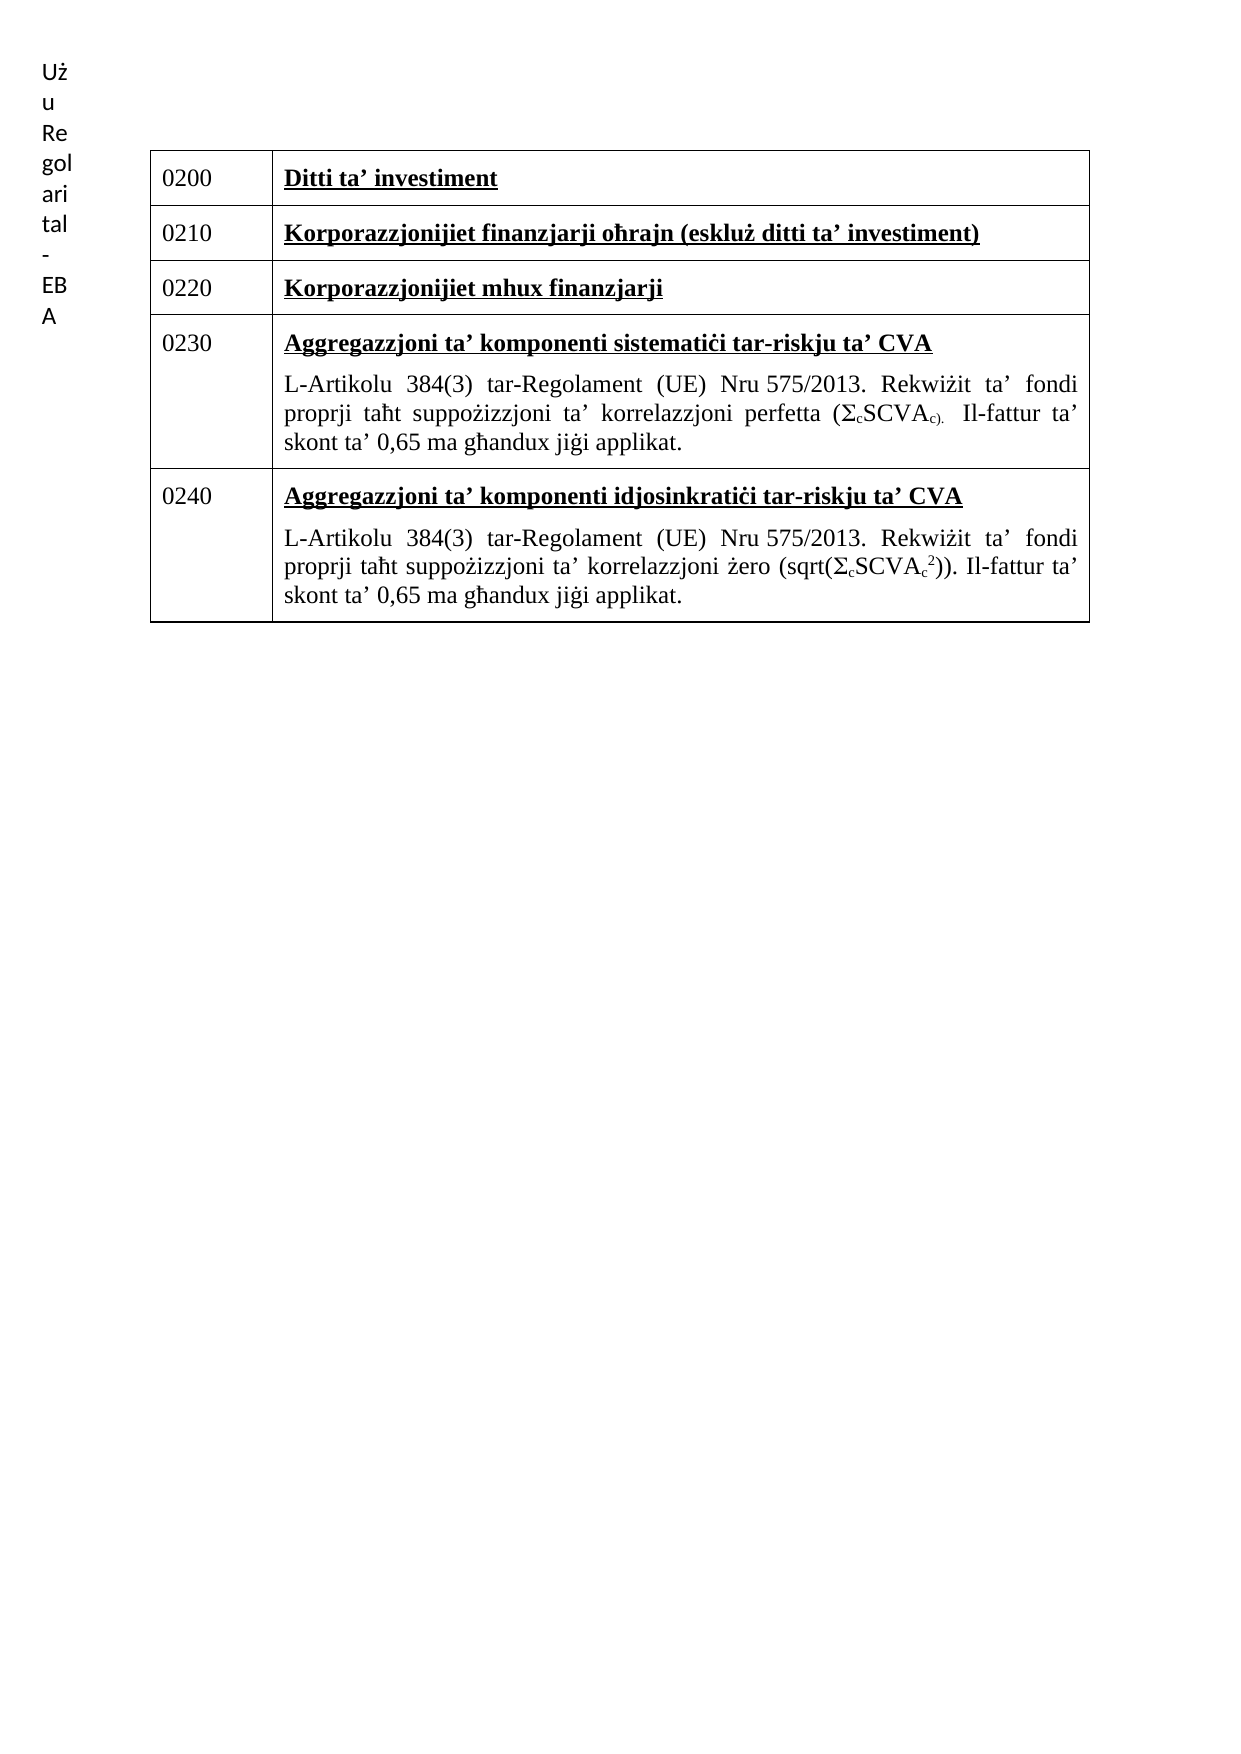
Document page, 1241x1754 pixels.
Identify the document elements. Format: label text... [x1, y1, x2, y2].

table_cell Ditti ta’ investiment [273, 151, 1089, 205]
table_cell Korporazzjonijiet finanzjarji oħrajn (eskluż ditti ta’ investiment) [273, 206, 1089, 259]
table_cell Aggregazzjoni ta’ komponenti sistematiċi tar-riskju ta’ CVA L-Artikolu 384(3) tar-Regolament (UE) Nru 575/2013. Rekwiżit ta’ fondi proprji taħt suppożizzjoni ta’ korrelazzjoni perfetta (cSCVAc). Il-fattur ta’ skont ta’ 0,65 ma għandux jiġi applikat. [273, 315, 1089, 468]
table_cell 0220 [151, 261, 272, 314]
table_cell 0210 [151, 206, 272, 259]
table_cell 0200 [151, 151, 272, 205]
table_cell Korporazzjonijiet mhux finanzjarji [273, 261, 1089, 314]
table_cell 0240 [151, 469, 272, 621]
table_cell Aggregazzjoni ta’ komponenti idjosinkratiċi tar-riskju ta’ CVA L-Artikolu 384(3) tar-Regolament (UE) Nru 575/2013. Rekwiżit ta’ fondi proprji taħt suppożizzjoni ta’ korrelazzjoni żero (sqrt(cSCVAc2)). Il-fattur ta’ skont ta’ 0,65 ma għandux jiġi applikat. [273, 469, 1089, 621]
table_cell 0230 [151, 315, 272, 468]
